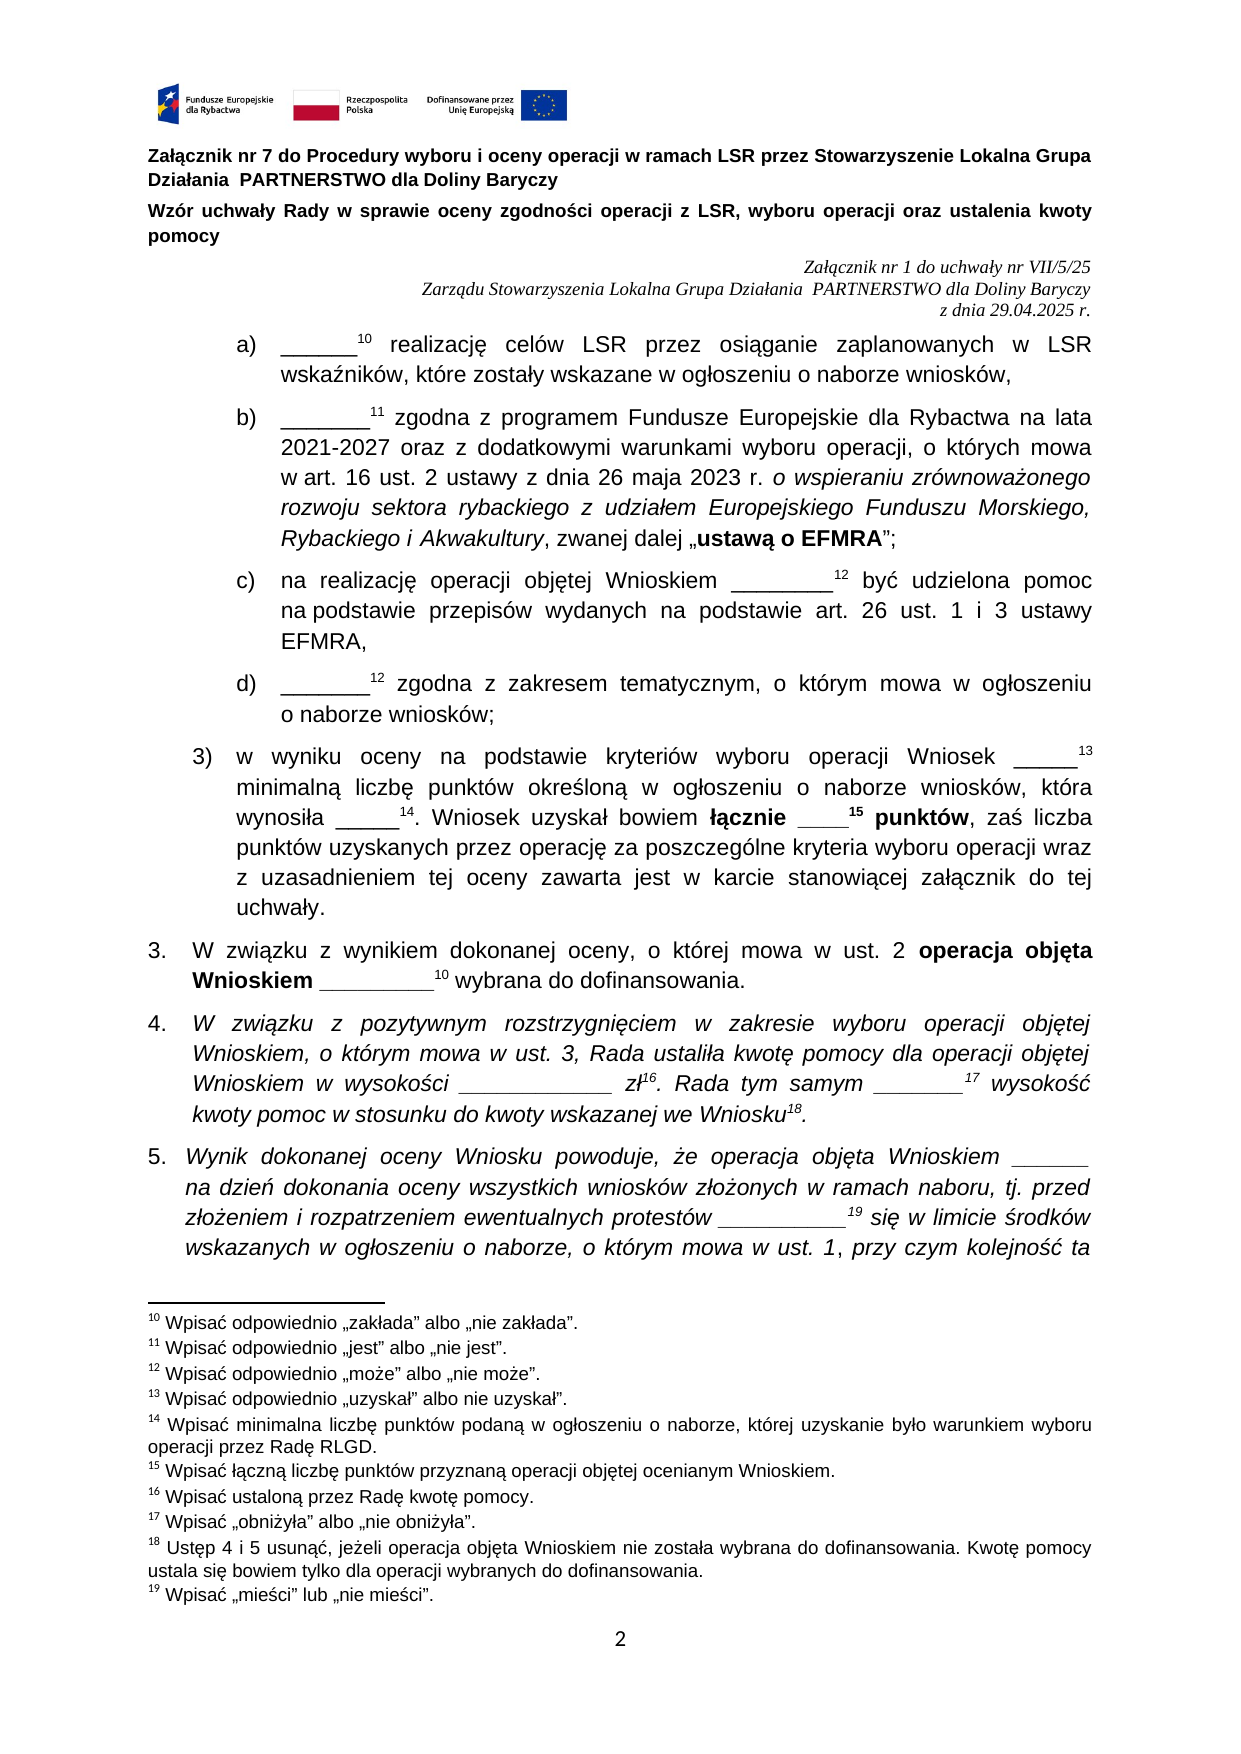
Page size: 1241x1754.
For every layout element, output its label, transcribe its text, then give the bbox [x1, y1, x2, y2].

list W związku z pozytywnym rozstrzygnięciem w zakresie wyboru operacji objętej Wnioskiem, o którym mowa w ust. 3, Rada ustaliła kwotę pomocy dla operacji objętej Wnioskiem w wysokości ____________ zł. Rada tym samym _______ wysokość kwoty pomoc w stosunku do kwoty wskazanej we Wniosku. [148, 1010, 1093, 1127]
list w wyniku oceny na podstawie kryteriów wyboru operacji Wniosek _____ minimalną liczbę punktów określoną w ogłoszeniu o naborze wniosków, która wynosiła _____. Wniosek uzyskał bowiem łącznie ____ punktów, zaś liczba punktów uzyskanych przez operację za poszczególne kryteria wyboru operacji wraz z uzasadnieniem tej oceny zawarta jest w karcie stanowiącej załącznik do tej uchwały. [192, 743, 1093, 921]
list na realizację operacji objętej Wnioskiem ________ być udzielona pomoc na podstawie przepisów wydanych na podstawie art. 26 ust. 1 i 3 ustawy EFMRA, [236, 567, 1093, 654]
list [148, 1143, 1093, 1260]
list W związku z wynikiem dokonanej oceny, o której mowa w ust. 2 operacja objęta Wnioskiem _________10 wybrana do dofinansowania. [148, 937, 1093, 994]
list ______ realizację celów LSR przez osiąganie zaplanowanych w LSR wskaźników, które zostały wskazane w ogłoszeniu o naborze wniosków, [236, 331, 1093, 387]
list _______12 zgodna z zakresem tematycznym, o którym mowa w ogłoszeniu o naborze wniosków; [236, 670, 1093, 727]
picture [147, 73, 577, 134]
list _______ zgodna z programem Fundusze Europejskie dla Rybactwa na lata 2021-2027 oraz z dodatkowymi warunkami wyboru operacji, o których mowa w art. 16 ust. 2 ustawy z dnia 26 maja 2023 r. o wspieraniu zrównoważonego rozwoju sektora rybackiego z udziałem Europejskiego Funduszu Morskiego, Rybackiego i Akwakultury, zwanej dalej „ustawą o EFMRA”; [236, 404, 1093, 551]
